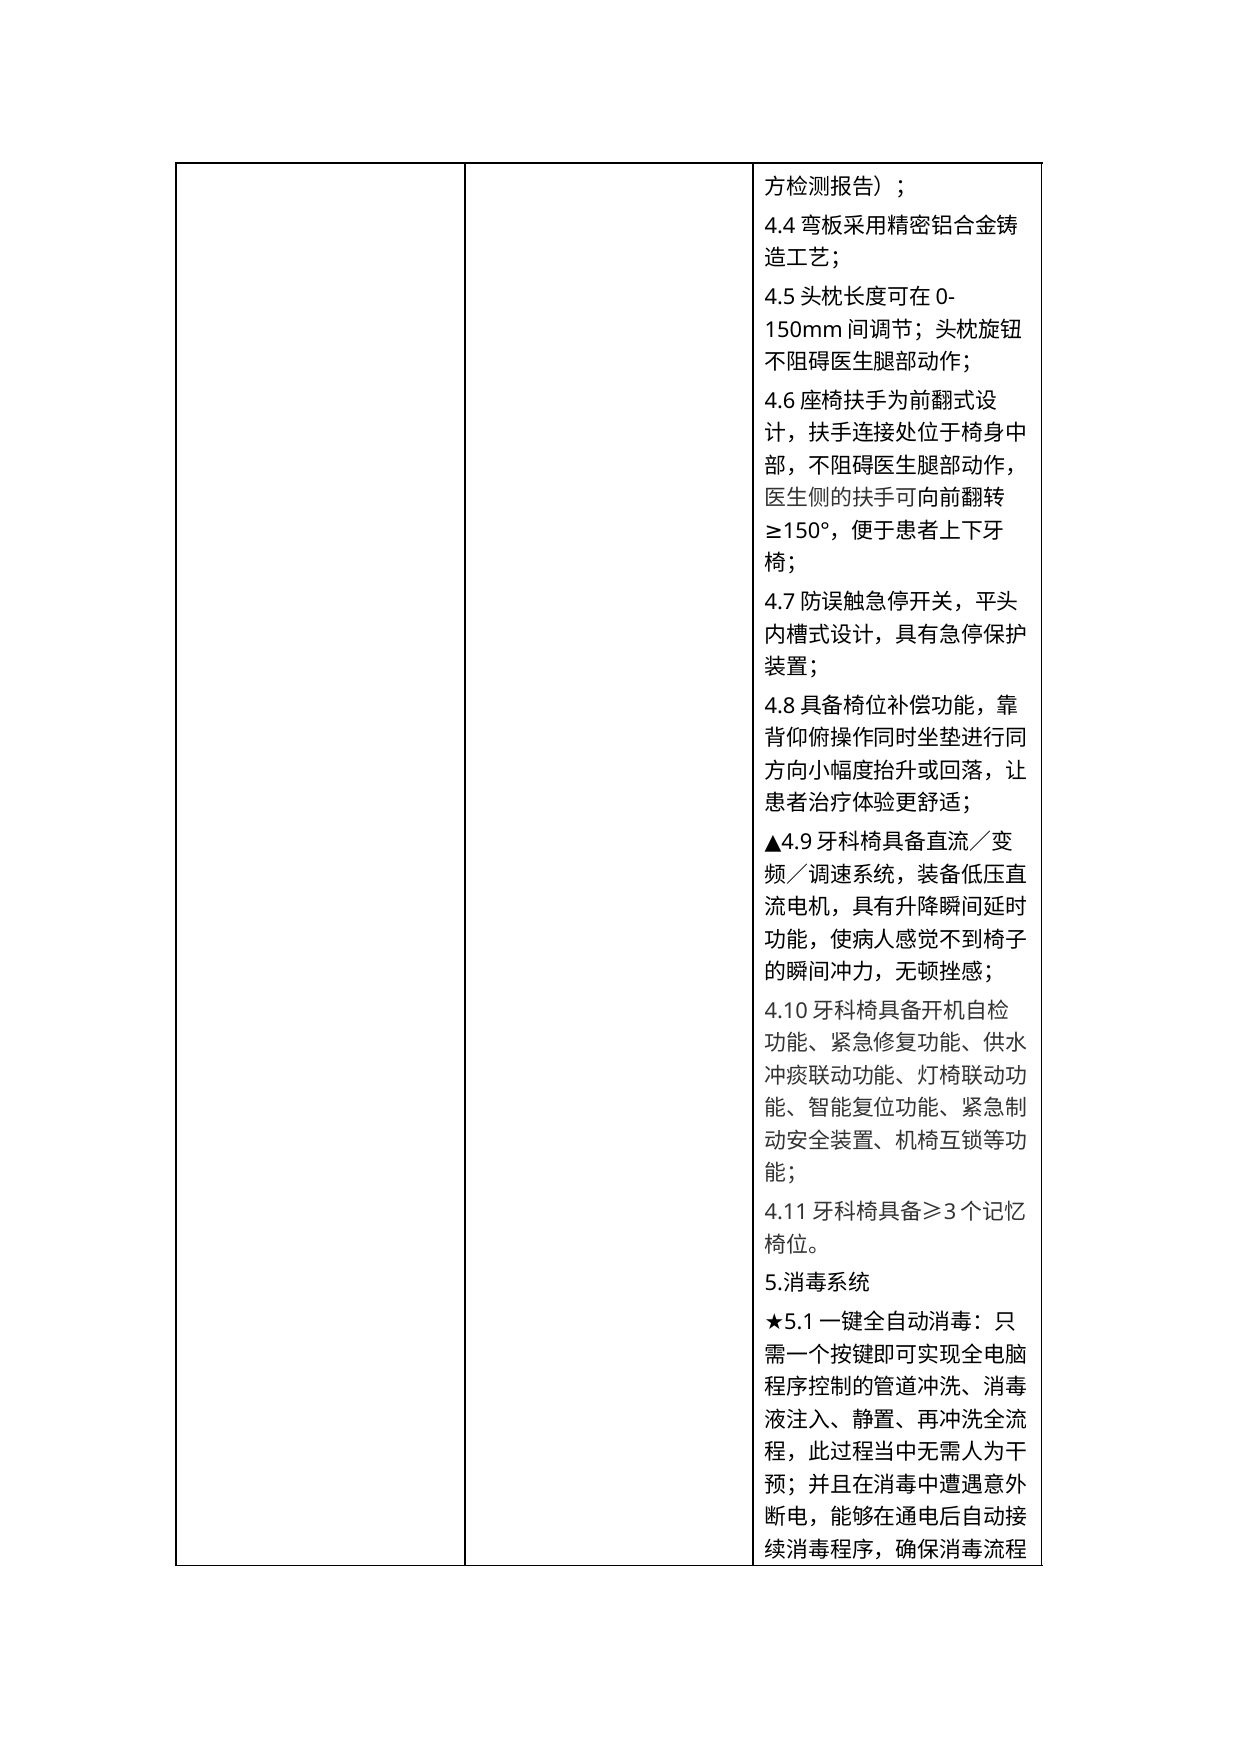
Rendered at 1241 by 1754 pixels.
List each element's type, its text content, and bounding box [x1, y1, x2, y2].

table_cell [754, 164, 1041, 1565]
table_cell ★ [466, 164, 752, 1565]
table_cell 2 [177, 164, 464, 1565]
